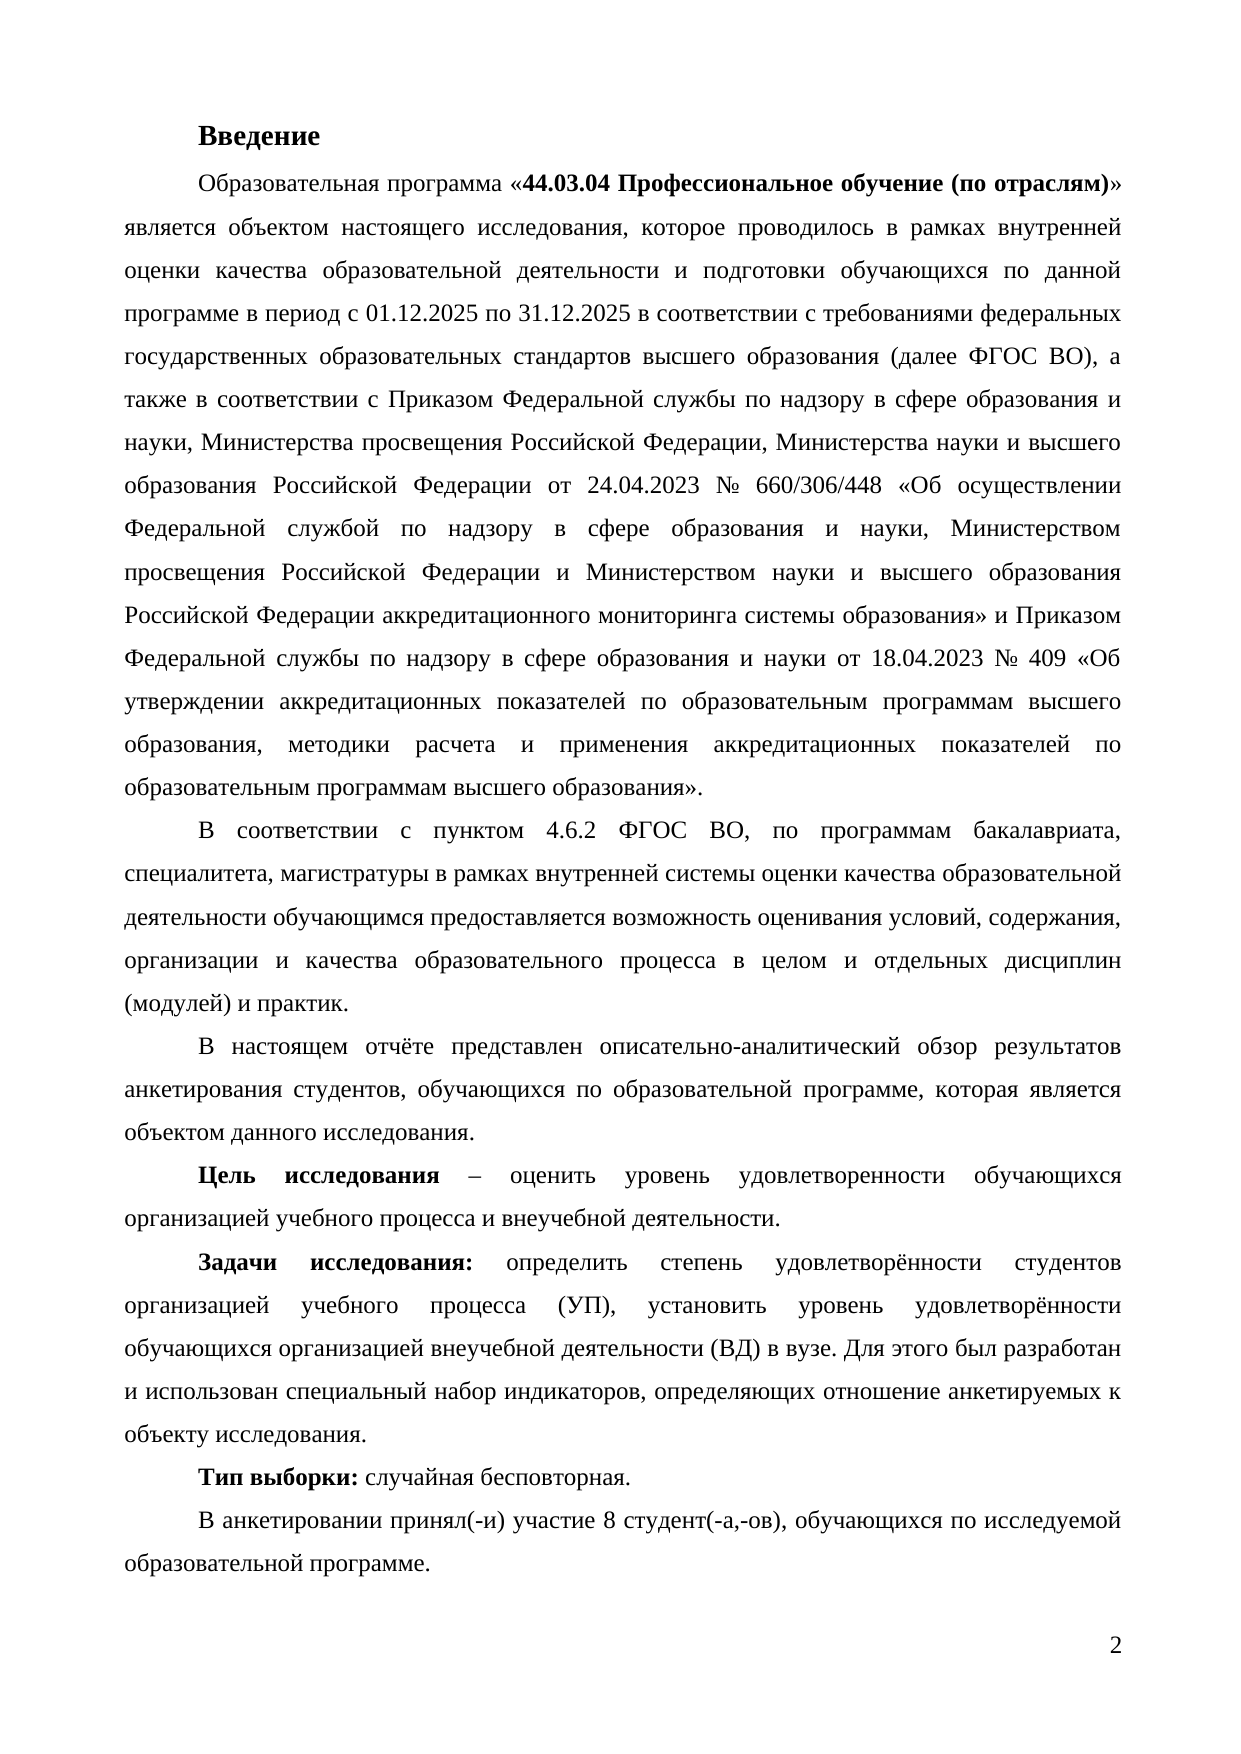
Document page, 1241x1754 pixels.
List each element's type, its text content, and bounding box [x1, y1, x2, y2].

text В анкетировании принял(-и) участие 8 студент(-а,-ов), обучающихся по исследуемой образовательной программе. [124, 1505, 1122, 1577]
text Тип выборки: случайная бесповторная. [124, 1462, 1122, 1491]
text Введение [124, 118, 1122, 152]
text Образовательная программа «44.03.04 Профессиональное обучение (по отраслям)» является объектом настоящего исследования, которое проводилось в рамках внутренней оценки качества образовательной деятельности и подготовки обучающихся по данной программе в период с 01.12.2025 по 31.12.2025 в соответствии с требованиями федеральных государственных образовательных стандартов высшего образования (далее ФГОС ВО), а также в соответствии с Приказом Федеральной службы по надзору в сфере образования и науки, Министерства просвещения Российской Федерации, Министерства науки и высшего образования Российской Федерации от 24.04.2023 № 660/306/448 «Об осуществлении Федеральной службой по надзору в сфере образования и науки, Министерством просвещения Российской Федерации и Министерством науки и высшего образования Российской Федерации аккредитационного мониторинга системы образования» и Приказом Федеральной службы по надзору в сфере образования и науки от 18.04.2023 № 409 «Об утверждении аккредитационных показателей по образовательным программам высшего образования, методики расчета и применения аккредитационных показателей по образовательным программам высшего образования». [124, 168, 1122, 801]
text В соответствии с пунктом 4.6.2 ФГОС ВО, по программам бакалавриата, специалитета, магистратуры в рамках внутренней системы оценки качества образовательной деятельности обучающимся предоставляется возможность оценивания условий, содержания, организации и качества образовательного процесса в целом и отдельных дисциплин (модулей) и практик. [124, 815, 1122, 1017]
text Цель исследования – оценить уровень удовлетворенности обучающихся организацией учебного процесса и внеучебной деятельности. [124, 1160, 1122, 1232]
text Задачи исследования: определить степень удовлетворённости студентов организацией учебного процесса (УП), установить уровень удовлетворённости обучающихся организацией внеучебной деятельности (ВД) в вузе. Для этого был разработан и использован специальный набор индикаторов, определяющих отношение анкетируемых к объекту исследования. [124, 1247, 1122, 1448]
text В настоящем отчёте представлен описательно-аналитический обзор результатов анкетирования студентов, обучающихся по образовательной программе, которая является объектом данного исследования. [124, 1031, 1122, 1146]
